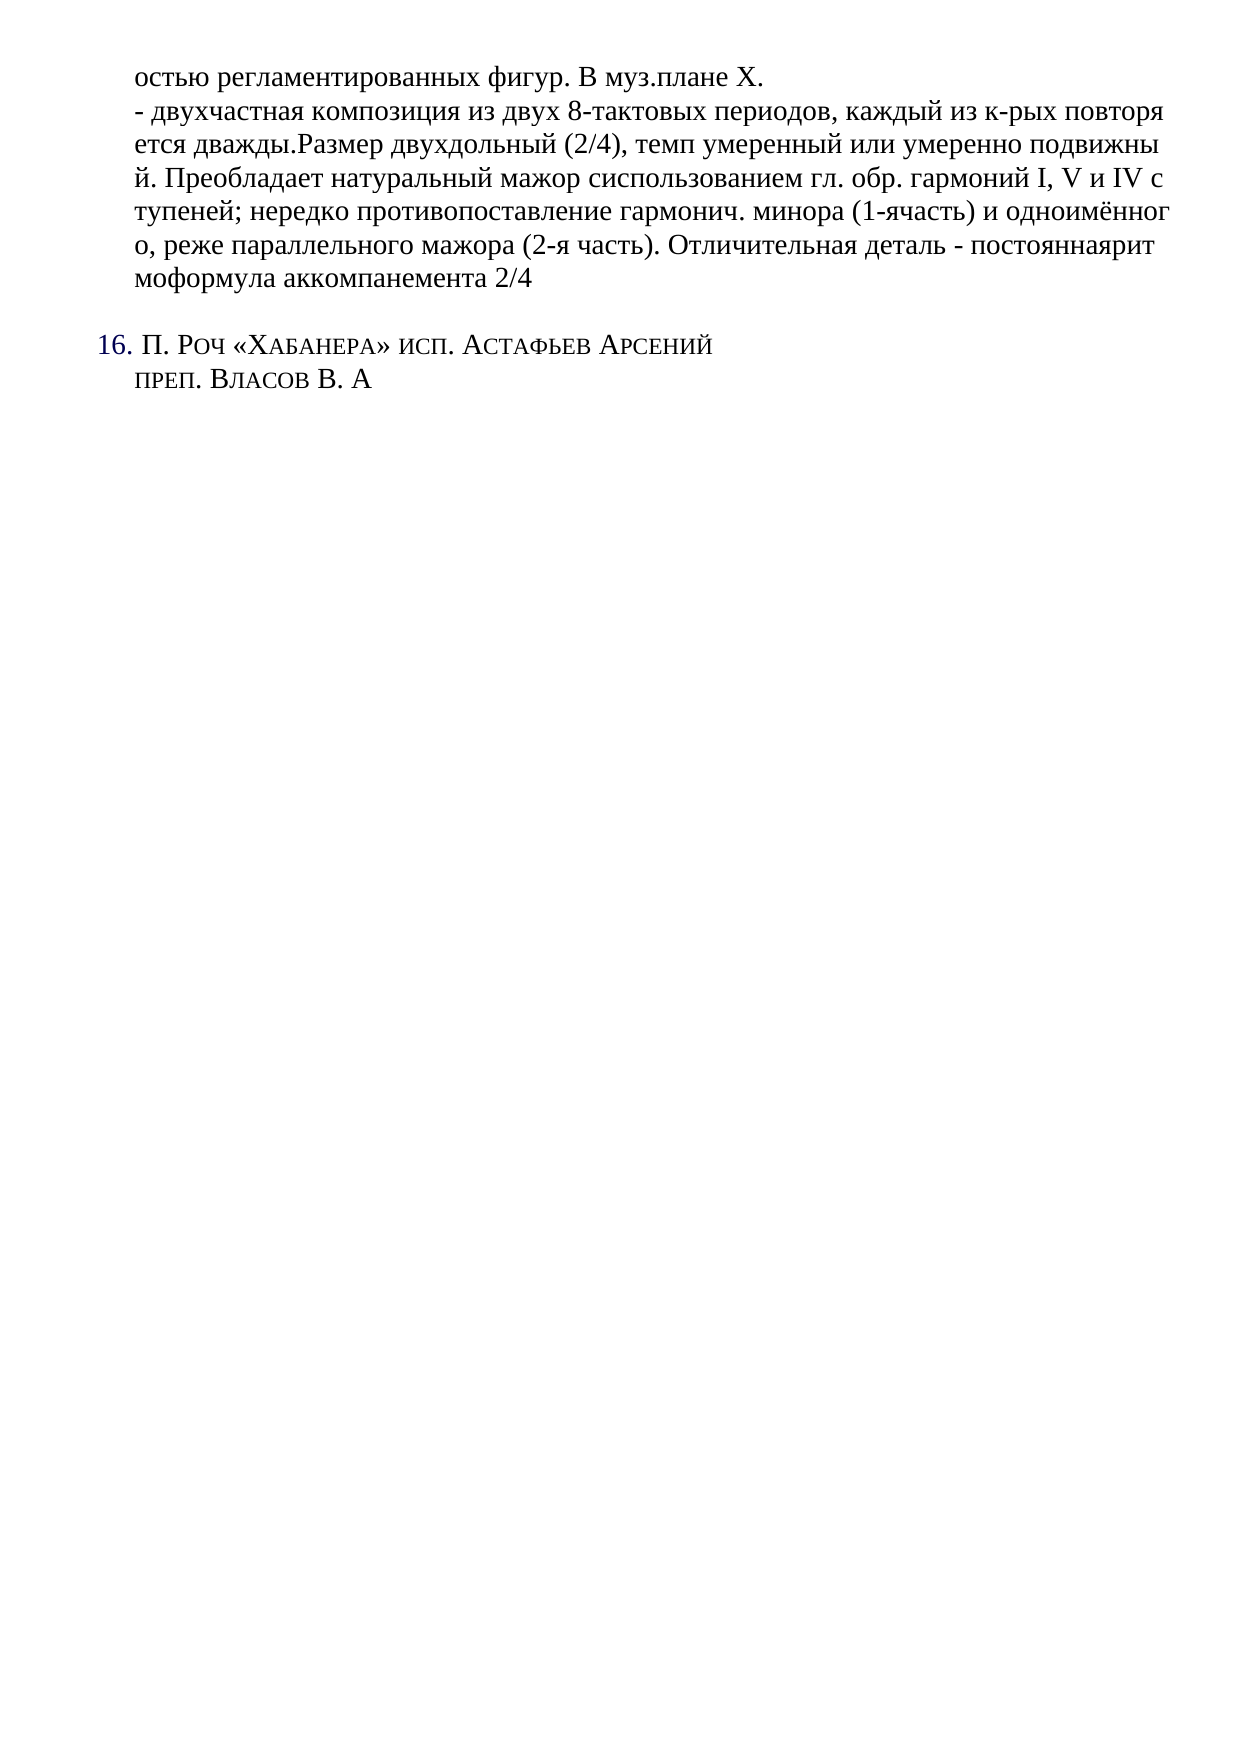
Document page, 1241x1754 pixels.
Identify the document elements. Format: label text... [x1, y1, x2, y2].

list преп. Власов В. А [134, 361, 1172, 394]
list П. Роч «Хабанера» исп. Астафьев Арсений [97, 327, 1172, 361]
